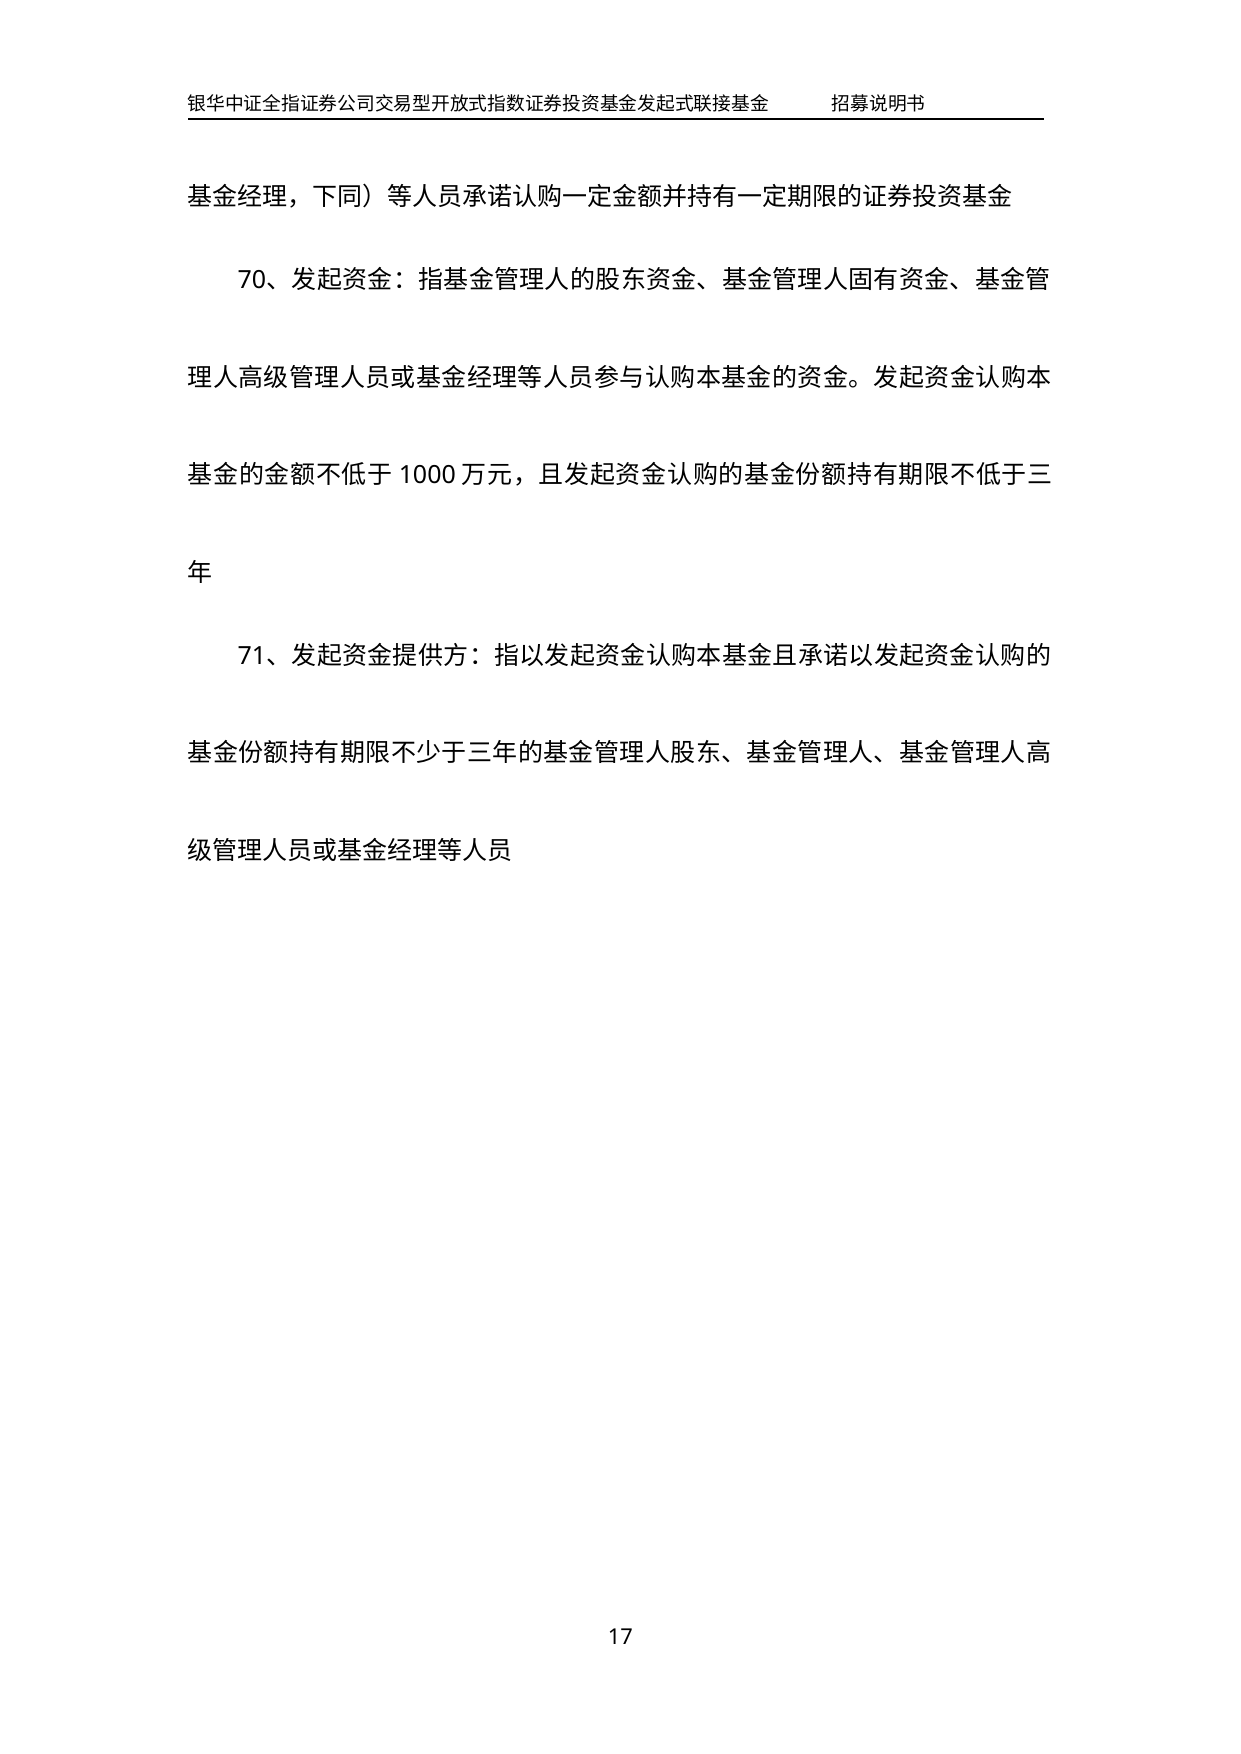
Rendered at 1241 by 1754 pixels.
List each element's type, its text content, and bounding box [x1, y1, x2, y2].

text 70、发起资金：指基金管理人的股东资金、基金管理人固有资金、基金管理人高级管理人员或基金经理等人员参与认购本基金的资金。发起资金认购本基金的金额不低于1000万元，且发起资金认购的基金份额持有期限不低于三年 [187, 245, 1053, 603]
text 71、发起资金提供方：指以发起资金认购本基金且承诺以发起资金认购的基金份额持有期限不少于三年的基金管理人股东、基金管理人、基金管理人高级管理人员或基金经理等人员 [187, 621, 1053, 881]
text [187, 162, 1053, 227]
